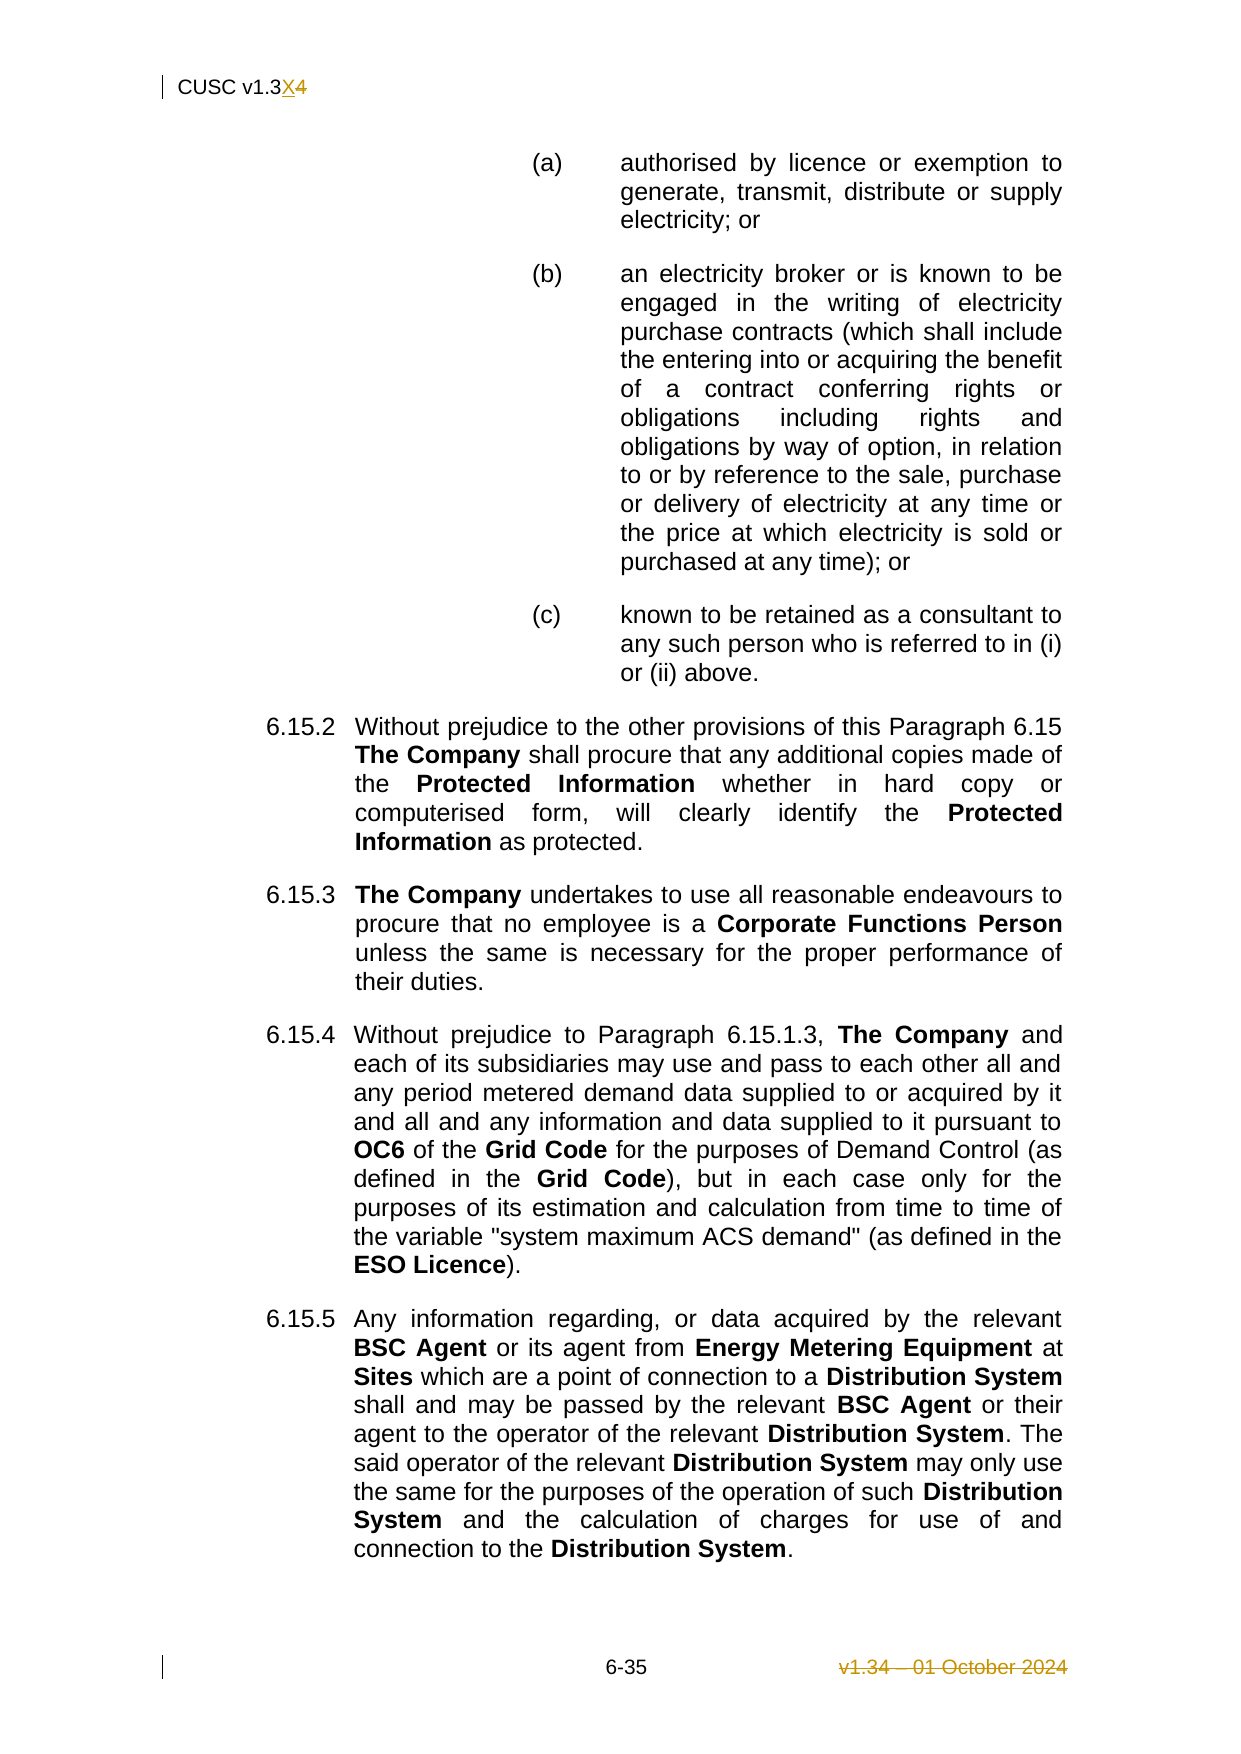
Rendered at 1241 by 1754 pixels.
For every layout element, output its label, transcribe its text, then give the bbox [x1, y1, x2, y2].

list Any information regarding, or data acquired by the relevant BSC Agent or its agent from Energy Metering Equipment at Sites which are a point of connection to a Distribution System shall and may be passed by the relevant BSC Agent or their agent to the operator of the relevant Distribution System. The said operator of the relevant Distribution System may only use the same for the purposes of the operation of such Distribution System and the calculation of charges for use of and connection to the Distribution System. [266, 1304, 1063, 1563]
text 6.15.2 Without prejudice to the other provisions of this Paragraph 6.15 The Company shall procure that any additional copies made of the Protected Information whether in hard copy or computerised form, will clearly identify the Protected Information as protected. [266, 711, 1063, 855]
text (c) known to be retained as a consultant to any such person who is referred to in (i) or (ii) above. [532, 600, 1063, 686]
text (a) authorised by licence or exemption to generate, transmit, distribute or supply electricity; or [532, 148, 1063, 234]
text (b) an electricity broker or is known to be engaged in the writing of electricity purchase contracts (which shall include the entering into or acquiring the benefit of a contract conferring rights or obligations including rights and obligations by way of option, in relation to or by reference to the sale, purchase or delivery of electricity at any time or the price at which electricity is sold or purchased at any time); or [532, 259, 1063, 575]
list Without prejudice to Paragraph 6.15.1.3, The Company and each of its subsidiaries may use and pass to each other all and any period metered demand data supplied to or acquired by it and all and any information and data supplied to it pursuant to OC6 of the Grid Code for the purposes of Demand Control (as defined in the Grid Code), but in each case only for the purposes of its estimation and calculation from time to time of the variable "system maximum ACS demand" (as defined in the ESO Licence). [266, 1020, 1063, 1279]
text 6.15.3 The Company undertakes to use all reasonable endeavours to procure that no employee is a Corporate Functions Person unless the same is necessary for the proper performance of their duties. [266, 880, 1063, 995]
